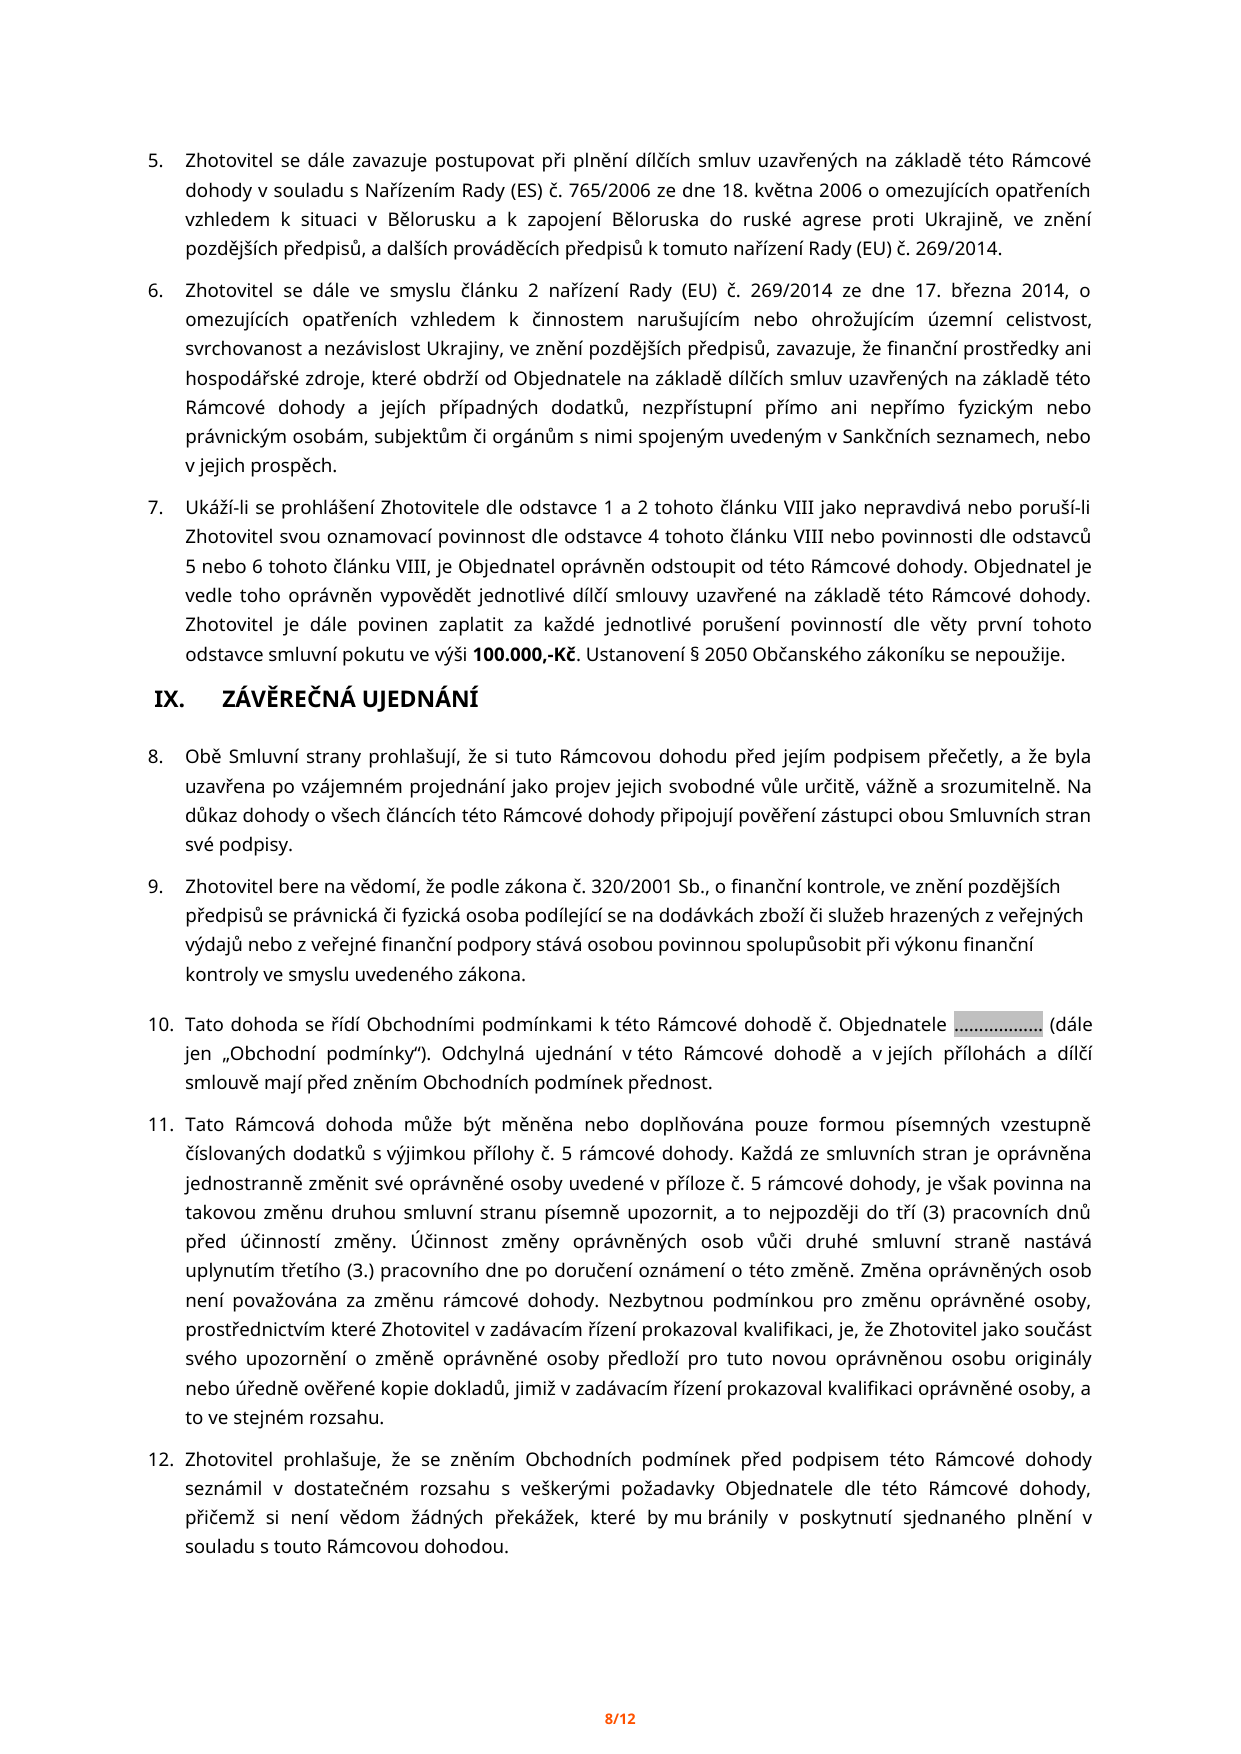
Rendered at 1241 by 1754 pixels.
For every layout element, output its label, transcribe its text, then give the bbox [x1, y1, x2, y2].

list Zhotovitel se dále ve smyslu článku 2 nařízení Rady (EU) č. 269/2014 ze dne 17. března 2014, o omezujících opatřeních vzhledem k činnostem narušujícím nebo ohrožujícím územní celistvost, svrchovanost a nezávislost Ukrajiny, ve znění pozdějších předpisů, zavazuje, že finanční prostředky ani hospodářské zdroje, které obdrží od Objednatele na základě dílčích smluv uzavřených na základě této Rámcové dohody a jejích případných dodatků, nezpřístupní přímo ani nepřímo fyzickým nebo právnickým osobám, subjektům či orgánům s nimi spojeným uvedeným v Sankčních seznamech, nebo v jejich prospěch. [148, 277, 1093, 478]
list Zhotovitel bere na vědomí, že podle zákona č. 320/2001 Sb., o finanční kontrole, ve znění pozdějších předpisů se právnická či fyzická osoba podílející se na dodávkách zboží či služeb hrazených z veřejných výdajů nebo z veřejné finanční podpory stává osobou povinnou spolupůsobit při výkonu finanční kontroly ve smyslu uvedeného zákona. [148, 873, 1093, 987]
list Tato Rámcová dohoda může být měněna nebo doplňována pouze formou písemných vzestupně číslovaných dodatků s výjimkou přílohy č. 5 rámcové dohody. Každá ze smluvních stran je oprávněna jednostranně změnit své oprávněné osoby uvedené v příloze č. 5 rámcové dohody, je však povinna na takovou změnu druhou smluvní stranu písemně upozornit, a to nejpozději do tří (3) pracovních dnů před účinností změny. Účinnost změny oprávněných osob vůči druhé smluvní straně nastává uplynutím třetího (3.) pracovního dne po doručení oznámení o této změně. Změna oprávněných osob není považována za změnu rámcové dohody. Nezbytnou podmínkou pro změnu oprávněné osoby, prostřednictvím které Zhotovitel v zadávacím řízení prokazoval kvalifikaci, je, že Zhotovitel jako součást svého upozornění o změně oprávněné osoby předloží pro tuto novou oprávněnou osobu originály nebo úředně ověřené kopie dokladů, jimiž v zadávacím řízení prokazoval kvalifikaci oprávněné osoby, a to ve stejném rozsahu. [148, 1111, 1093, 1430]
list Tato dohoda se řídí Obchodními podmínkami k této Rámcové dohodě č. Objednatele ……………… (dále jen „Obchodní podmínky“). Odchylná ujednání v této Rámcové dohodě a v jejích přílohách a dílčí smlouvě mají před zněním Obchodních podmínek přednost. [148, 1011, 1093, 1095]
list Obě Smluvní strany prohlašují, že si tuto Rámcovou dohodu před jejím podpisem přečetly, a že byla uzavřena po vzájemném projednání jako projev jejich svobodné vůle určitě, vážně a srozumitelně. Na důkaz dohody o všech článcích této Rámcové dohody připojují pověření zástupci obou Smluvních stran své podpisy. [148, 744, 1093, 857]
list Ukáží-li se prohlášení Zhotovitele dle odstavce 1 a 2 tohoto článku VIII jako nepravdivá nebo poruší-li Zhotovitel svou oznamovací povinnost dle odstavce 4 tohoto článku VIII nebo povinnosti dle odstavců 5 nebo 6 tohoto článku VIII, je Objednatel oprávněn odstoupit od této Rámcové dohody. Objednatel je vedle toho oprávněn vypovědět jednotlivé dílčí smlouvy uzavřené na základě této Rámcové dohody. Zhotovitel je dále povinen zaplatit za každé jednotlivé porušení povinností dle věty první tohoto odstavce smluvní pokutu ve výši 100.000,-Kč. Ustanovení § 2050 Občanského zákoníku se nepoužije. [148, 494, 1093, 666]
list Zhotovitel se dále zavazuje postupovat při plnění dílčích smluv uzavřených na základě této Rámcové dohody v souladu s Nařízením Rady (ES) č. 765/2006 ze dne 18. května 2006 o omezujících opatřeních vzhledem k situaci v Bělorusku a k zapojení Běloruska do ruské agrese proti Ukrajině, ve znění pozdějších předpisů, a dalších prováděcích předpisů k tomuto nařízení Rady (EU) č. 269/2014. [148, 148, 1093, 261]
list ZÁVĚREČNÁ UJEDNÁNÍ [185, 683, 1093, 714]
list Zhotovitel prohlašuje, že se zněním Obchodních podmínek před podpisem této Rámcové dohody seznámil v dostatečném rozsahu s veškerými požadavky Objednatele dle této Rámcové dohody, přičemž si není vědom žádných překážek, které by mu bránily v poskytnutí sjednaného plnění v souladu s touto Rámcovou dohodou. [148, 1446, 1093, 1559]
